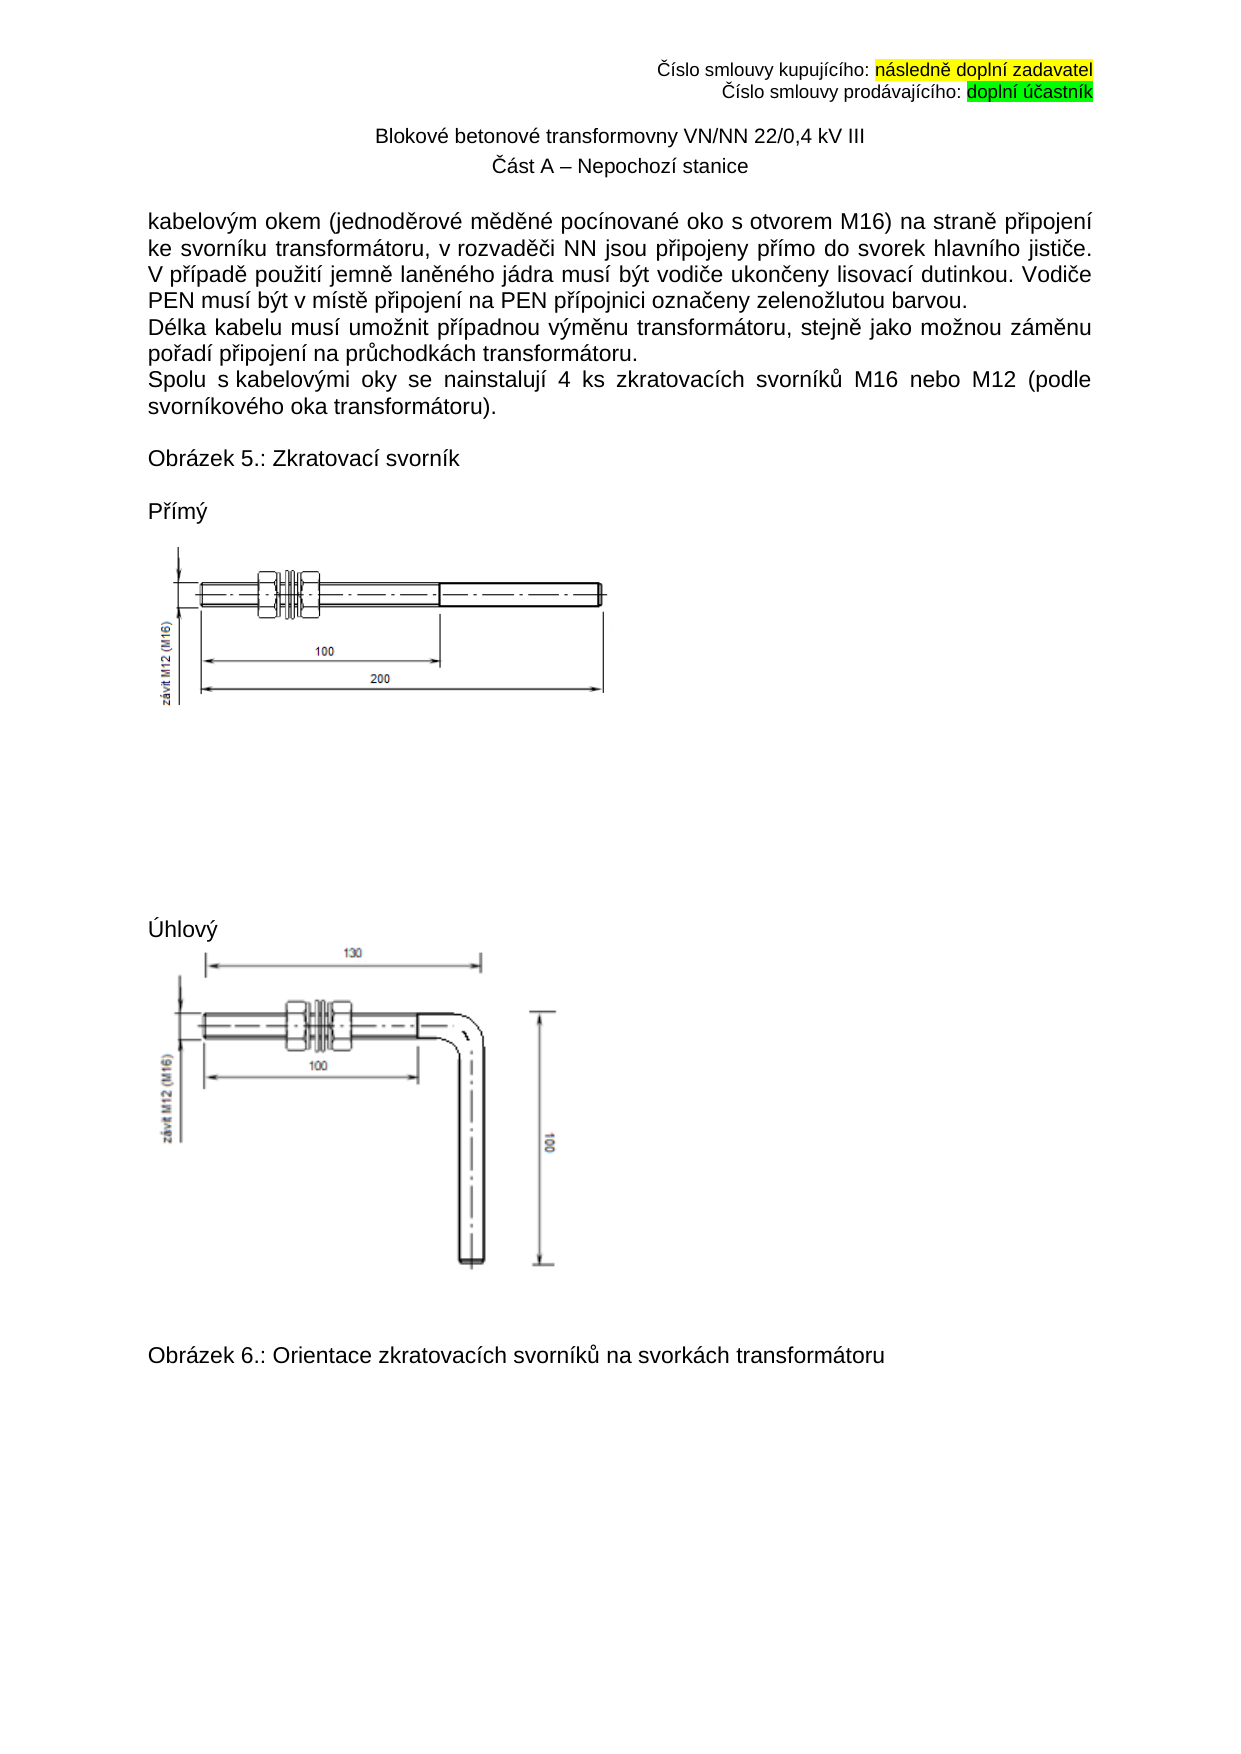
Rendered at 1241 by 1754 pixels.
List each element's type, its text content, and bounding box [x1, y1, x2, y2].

text Úhlový [148, 916, 1093, 942]
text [148, 208, 1093, 313]
picture [147, 524, 628, 727]
picture [147, 942, 586, 1290]
text Spolu s kabelovými oky se nainstalují 4 ks zkratovacích svorníků M16 nebo M12 (podle svorníkového oka transformátoru). [148, 366, 1093, 419]
text Obrázek 6.: Orientace zkratovacích svorníků na svorkách transformátoru [148, 1342, 1093, 1368]
text Délka kabelu musí umožnit případnou výměnu transformátoru, stejně jako možnou záměnu pořadí připojení na průchodkách transformátoru. [148, 313, 1093, 366]
text Obrázek 5.: Zkratovací svorník [148, 445, 1093, 472]
